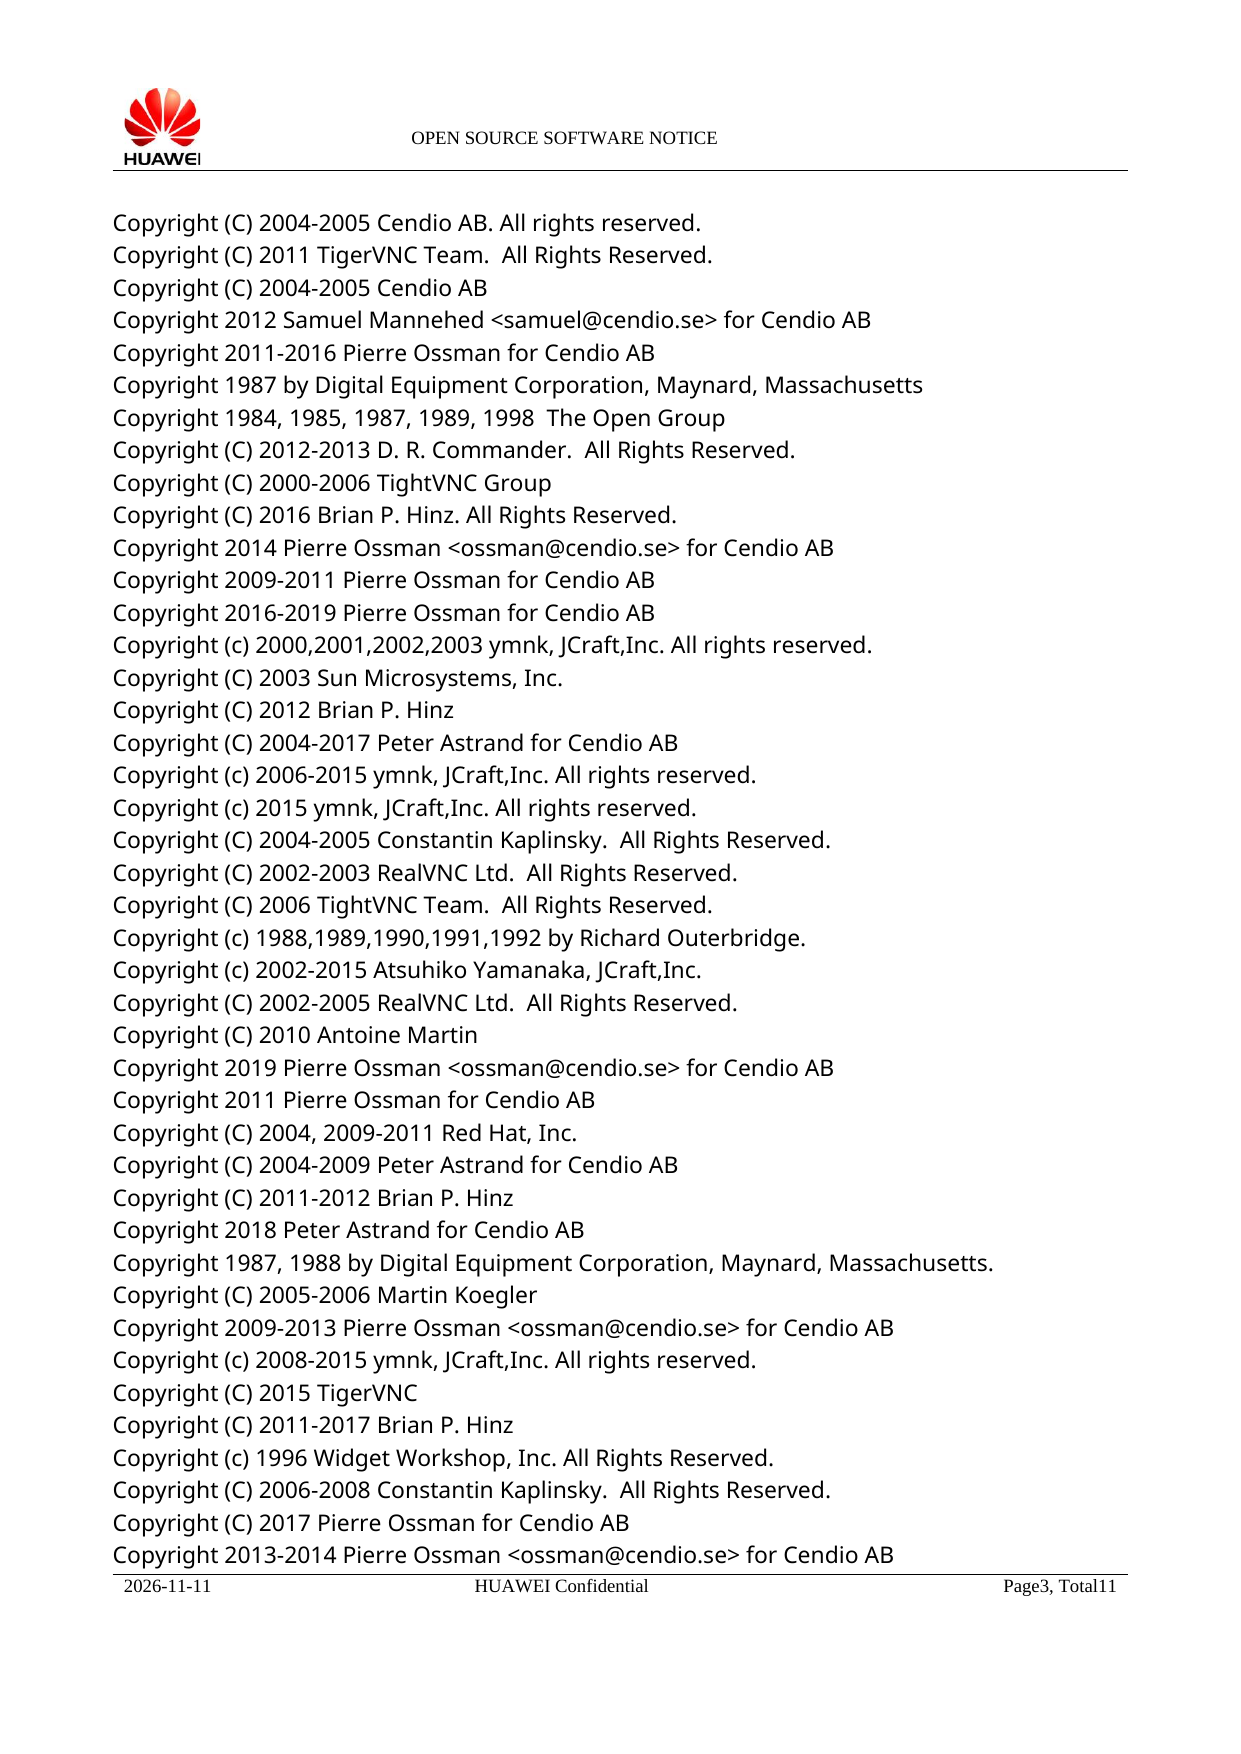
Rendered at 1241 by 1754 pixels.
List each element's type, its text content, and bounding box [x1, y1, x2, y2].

picture [124, 88, 201, 165]
